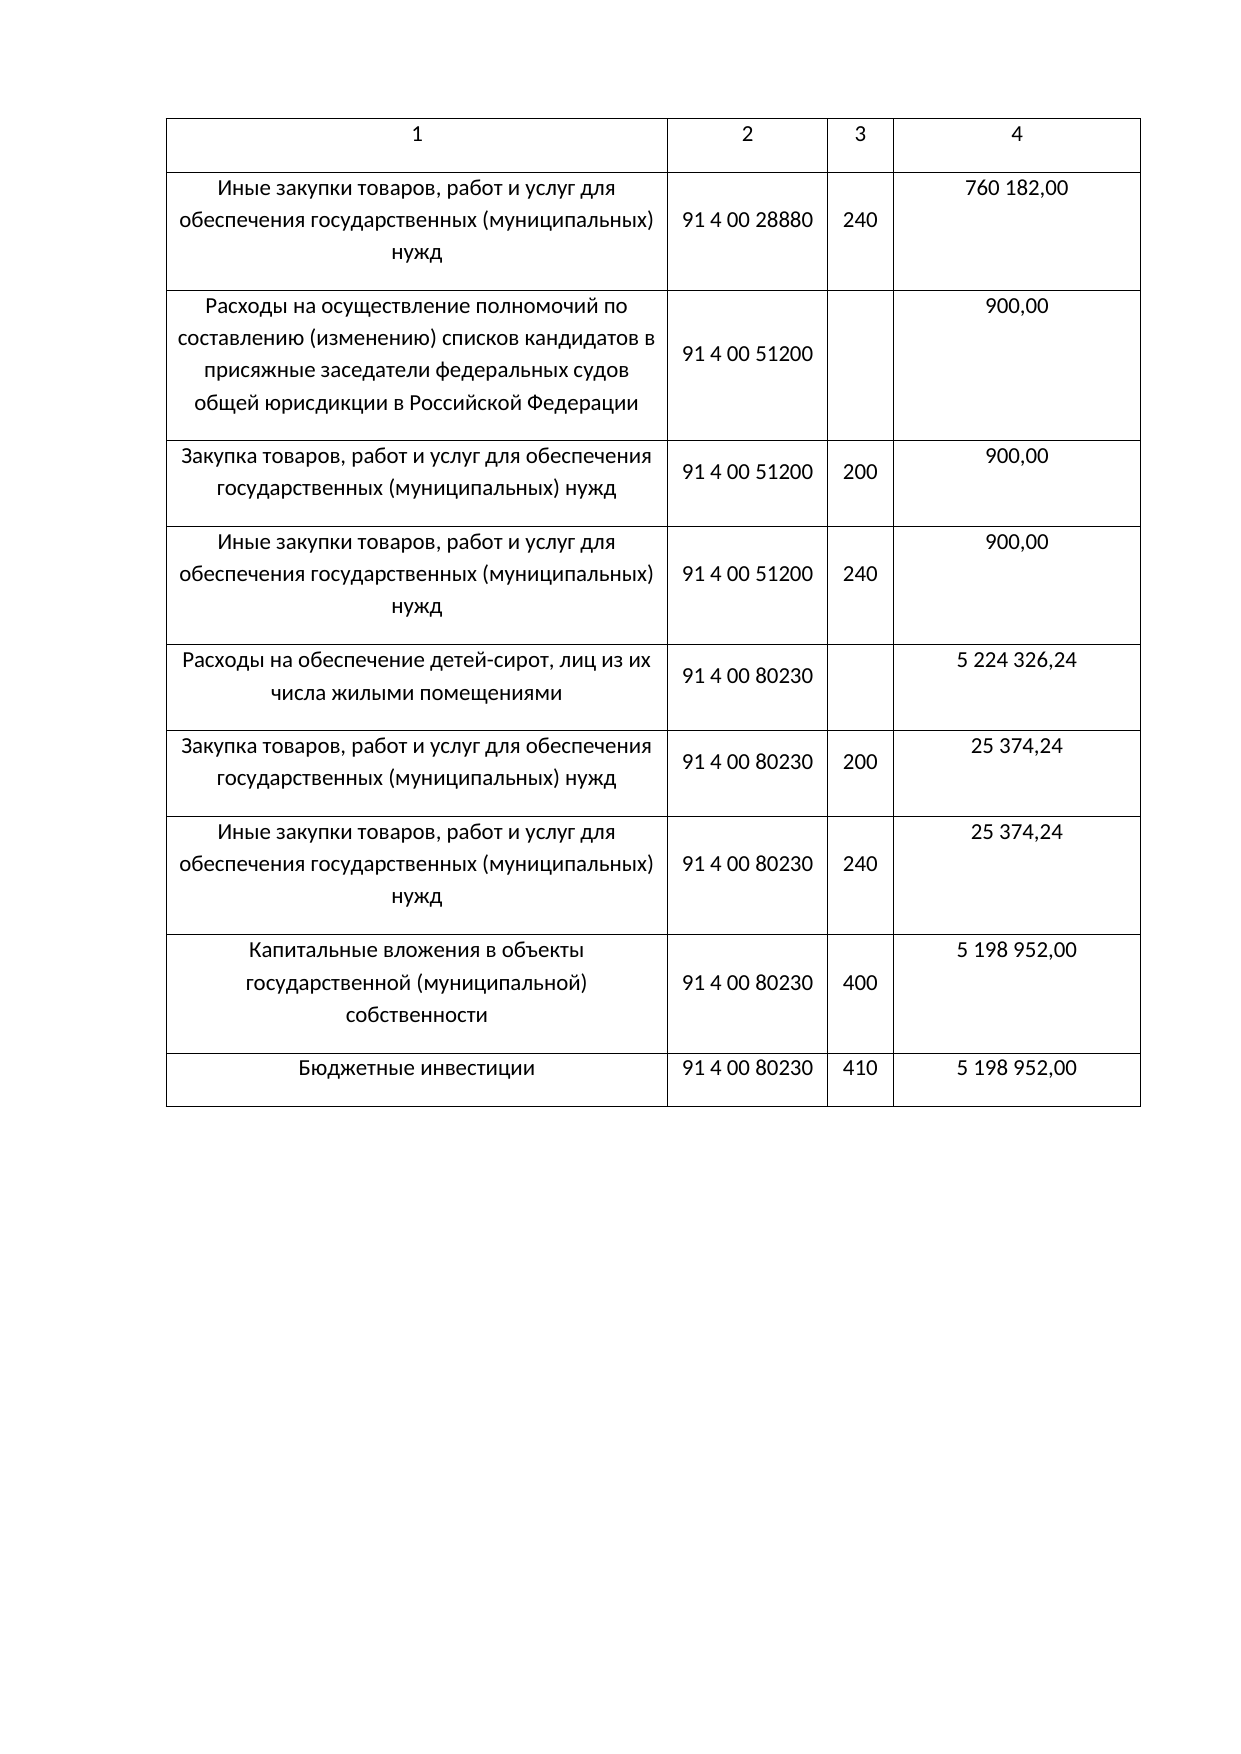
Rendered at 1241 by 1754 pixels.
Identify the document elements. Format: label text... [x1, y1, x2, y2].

table_header 3 [828, 119, 893, 172]
table_cell 200 [828, 731, 893, 816]
table_cell 5 198 952,00 [894, 1054, 1140, 1106]
table_cell 5 198 952,00 [894, 935, 1140, 1052]
table_cell 900,00 [894, 441, 1140, 526]
table_cell 5 224 326,24 [894, 645, 1140, 730]
table_header 1 [167, 119, 667, 172]
table_cell Бюджетные инвестиции [167, 1054, 667, 1106]
table_cell 240 [828, 527, 893, 644]
table_cell 91 4 00 80230 [668, 1054, 827, 1106]
table_cell 91 4 00 51200 [668, 291, 827, 440]
table_cell [828, 291, 893, 440]
table_cell 410 [828, 1054, 893, 1106]
table_cell Иные закупки товаров, работ и услуг для обеспечения государственных (муниципальных) нужд [167, 173, 667, 290]
table_cell Закупка товаров, работ и услуг для обеспечения государственных (муниципальных) нужд [167, 731, 667, 816]
table_cell Иные закупки товаров, работ и услуг для обеспечения государственных (муниципальных) нужд [167, 527, 667, 644]
table_cell 25 374,24 [894, 731, 1140, 816]
table_cell 240 [828, 173, 893, 290]
table_header 4 [894, 119, 1140, 172]
table_cell 25 374,24 [894, 817, 1140, 934]
table_cell [828, 645, 893, 730]
table_cell 91 4 00 51200 [668, 527, 827, 644]
table_cell 91 4 00 80230 [668, 645, 827, 730]
table_cell 240 [828, 817, 893, 934]
table_cell 91 4 00 80230 [668, 817, 827, 934]
table_cell 91 4 00 51200 [668, 441, 827, 526]
table_cell 400 [828, 935, 893, 1052]
table_cell 91 4 00 28880 [668, 173, 827, 290]
table_cell Закупка товаров, работ и услуг для обеспечения государственных (муниципальных) нужд [167, 441, 667, 526]
table_cell 760 182,00 [894, 173, 1140, 290]
table_cell 900,00 [894, 291, 1140, 440]
table_cell Иные закупки товаров, работ и услуг для обеспечения государственных (муниципальных) нужд [167, 817, 667, 934]
table_cell Расходы на обеспечение детей-сирот, лиц из их числа жилыми помещениями [167, 645, 667, 730]
table_cell Капитальные вложения в объекты государственной (муниципальной) собственности [167, 935, 667, 1052]
table_cell 91 4 00 80230 [668, 935, 827, 1052]
table_cell Расходы на осуществление полномочий по составлению (изменению) списков кандидатов в присяжные заседатели федеральных судов общей юрисдикции в Российской Федерации [167, 291, 667, 440]
table_cell 900,00 [894, 527, 1140, 644]
table_cell 200 [828, 441, 893, 526]
table_header 2 [668, 119, 827, 172]
table_cell 91 4 00 80230 [668, 731, 827, 816]
